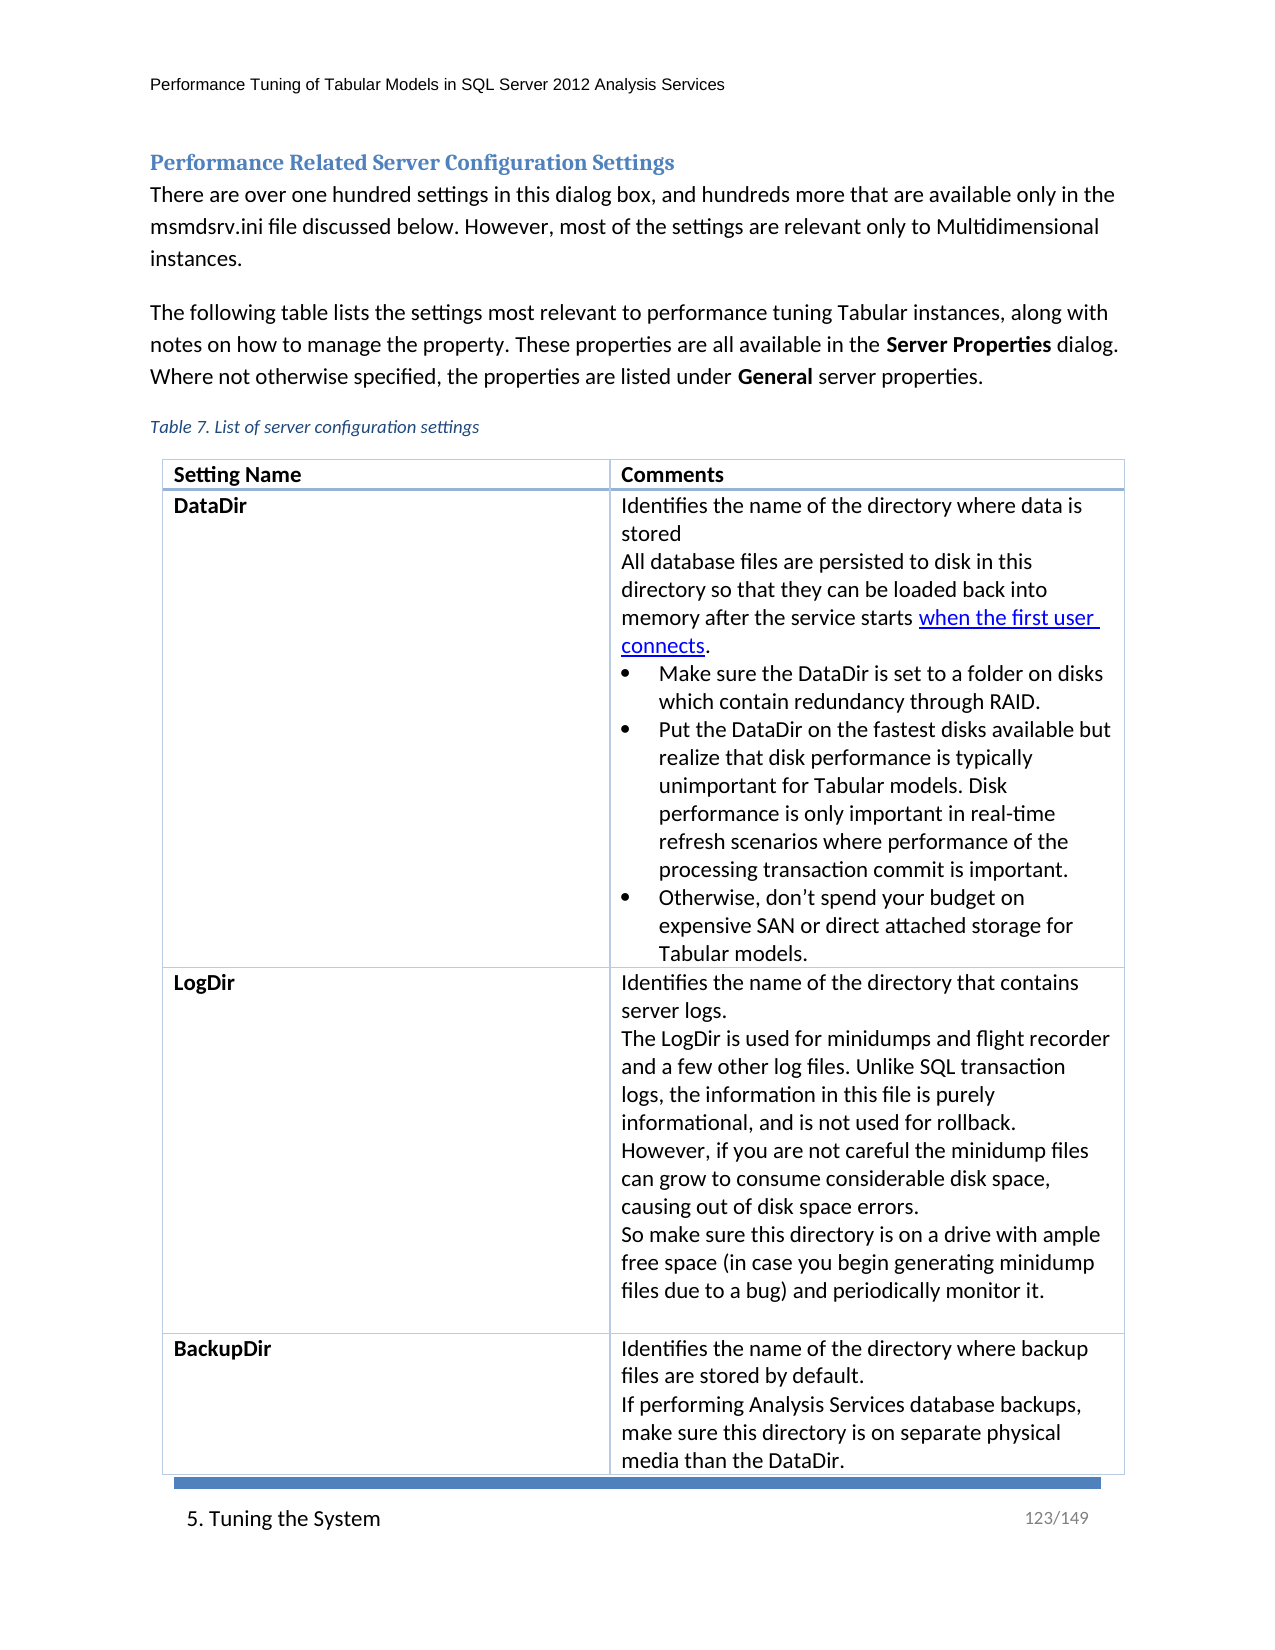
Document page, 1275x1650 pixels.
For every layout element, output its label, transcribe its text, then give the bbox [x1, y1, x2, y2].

table_cell BackupDir [163, 1334, 609, 1474]
text The following table lists the settings most relevant to performance tuning Tabular instances, along with notes on how to manage the property. These properties are all available in the Server Properties dialog. Where not otherwise specified, the properties are listed under General server properties. [150, 298, 1125, 390]
table_cell Identifies the name of the directory where backup files are stored by default. If performing Analysis Services database backups, make sure this directory is on separate physical media than the DataDir. [611, 1334, 1124, 1474]
table_header Setting Name [163, 460, 609, 488]
table_header Comments [611, 460, 1124, 488]
table_cell Identifies the name of the directory where data is stored All database files are persisted to disk in this directory so that they can be loaded back into memory after the service starts when the first user connects. Make sure the DataDir is set to a folder on disks which contain redundancy through RAID. Put the DataDir on the fastest disks available but realize that disk performance is typically unimportant for Tabular models. Disk performance is only important in real-time refresh scenarios where performance of the processing transaction commit is important. Otherwise, don’t spend your budget on expensive SAN or direct attached storage for Tabular models. [611, 491, 1124, 967]
table_cell Identifies the name of the directory that contains server logs. The LogDir is used for minidumps and flight recorder and a few other log files. Unlike SQL transaction logs, the information in this file is purely informational, and is not used for rollback. However, if you are not careful the minidump files can grow to consume considerable disk space, causing out of disk space errors. So make sure this directory is on a drive with ample free space (in case you begin generating minidump files due to a bug) and periodically monitor it. [611, 968, 1124, 1333]
table_cell DataDir [163, 491, 609, 967]
table_cell LogDir [163, 968, 609, 1333]
subtitle Performance Related Server Configuration Settings [150, 150, 1125, 176]
text There are over one hundred settings in this dialog box, and hundreds more that are available only in the msmdsrv.ini file discussed below. However, most of the settings are relevant only to Multidimensional instances. [150, 180, 1125, 273]
text Table 7. List of server configuration settings [150, 415, 1125, 438]
